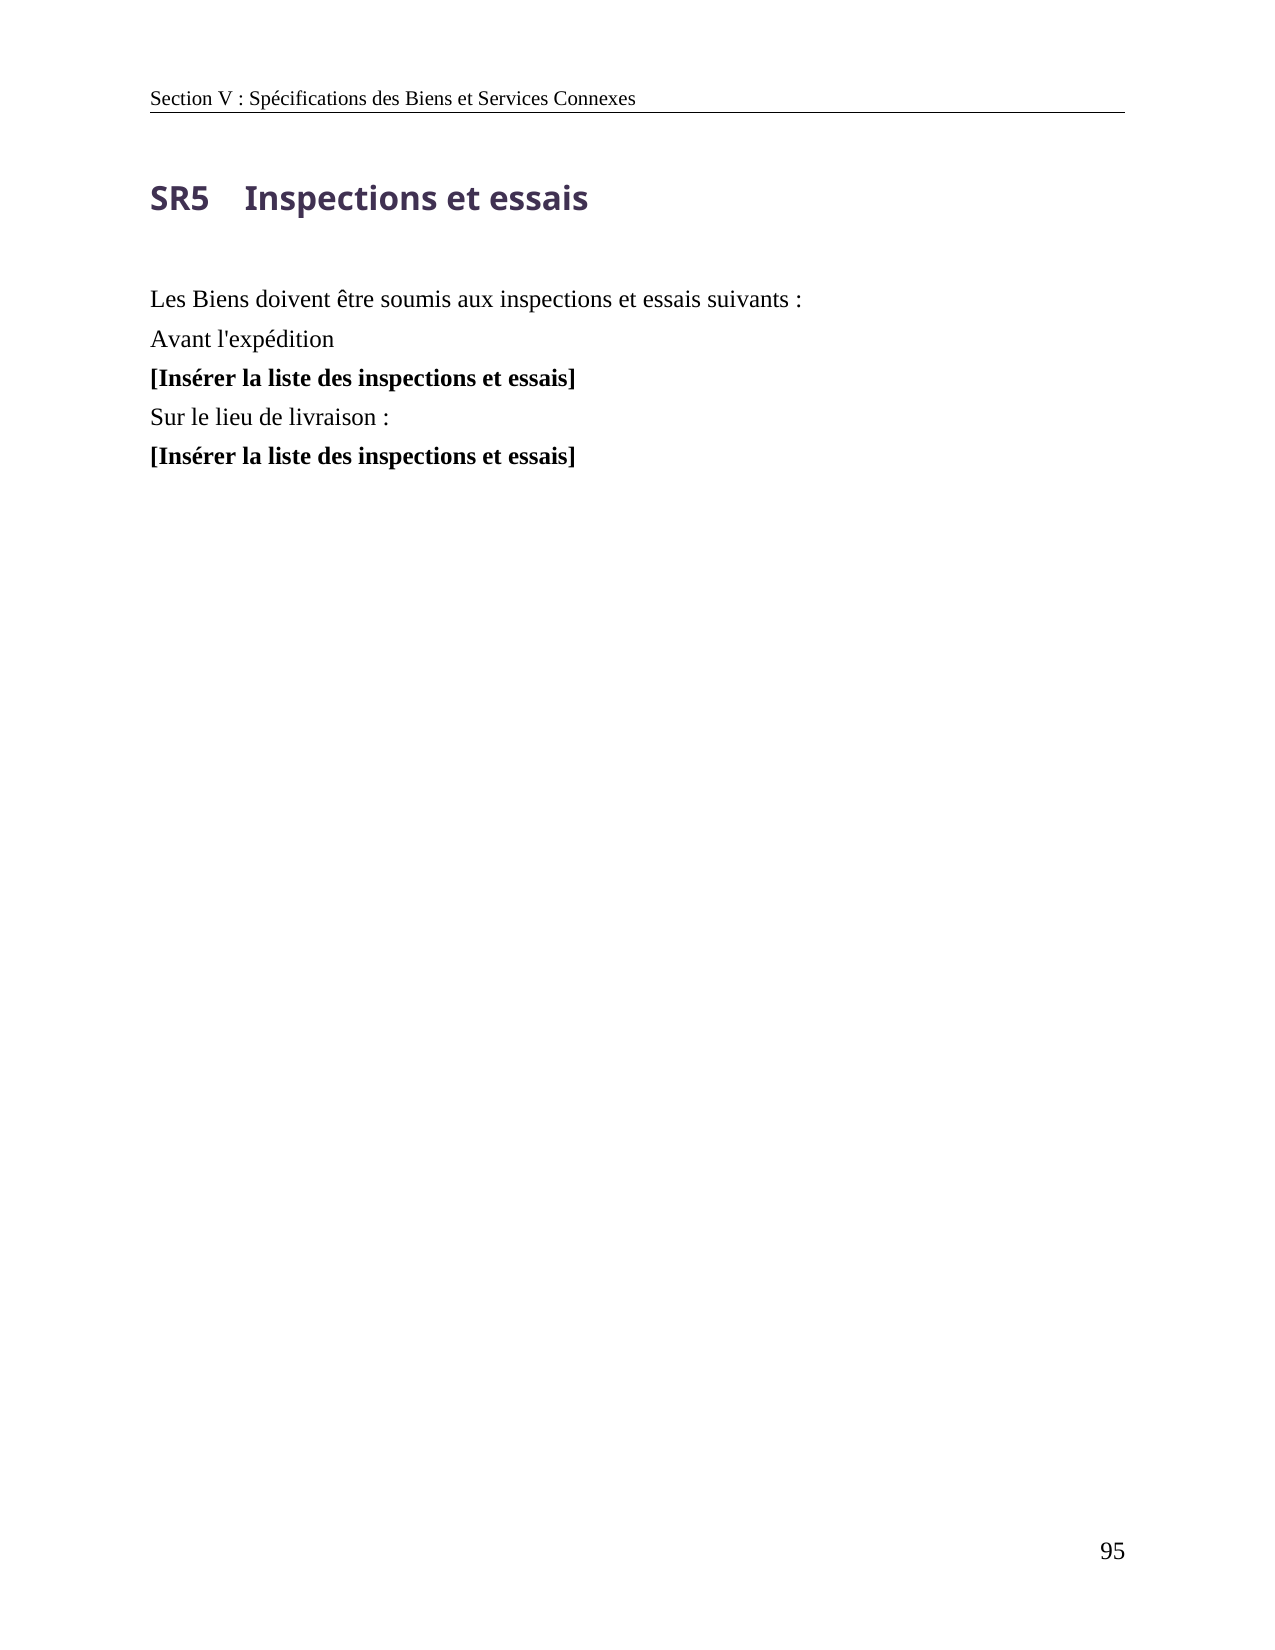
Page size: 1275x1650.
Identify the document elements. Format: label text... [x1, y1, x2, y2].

text [Insérer la liste des inspections et essais] [150, 441, 1125, 470]
text [Insérer la liste des inspections et essais] [150, 363, 1125, 392]
text Les Biens doivent être soumis aux inspections et essais suivants : [150, 284, 1125, 313]
text Avant l'expédition [150, 324, 1125, 352]
text Sur le lieu de livraison : [150, 402, 1125, 431]
subtitle SR5 Inspections et essais [150, 175, 1125, 220]
